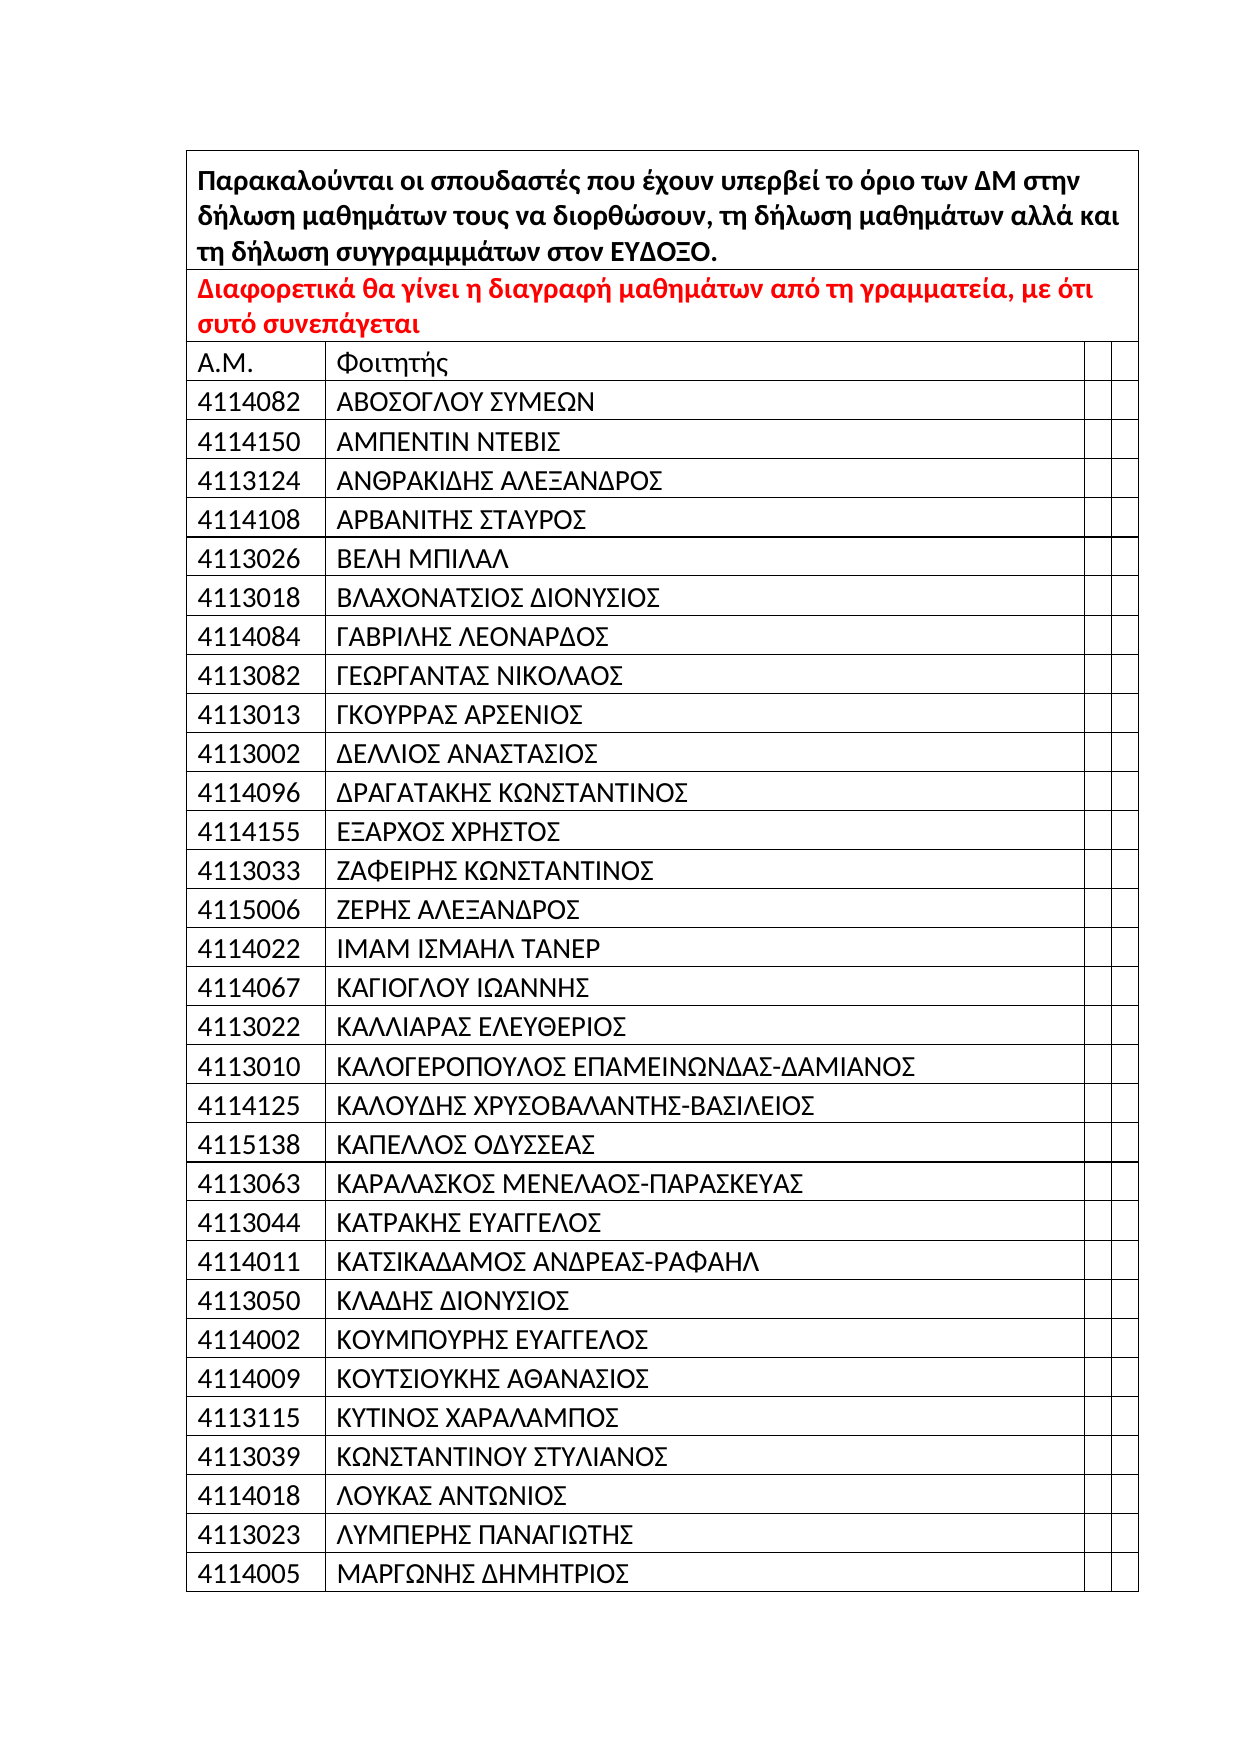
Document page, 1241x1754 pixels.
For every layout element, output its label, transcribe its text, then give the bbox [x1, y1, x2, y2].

table_cell ΑΜΠΕΝΤΙΝ ΝΤΕΒΙΣ [326, 420, 1084, 458]
table_cell [1112, 1397, 1138, 1435]
table_cell 4113026 [187, 538, 325, 575]
table_cell [1112, 733, 1138, 771]
table_cell 4113033 [187, 850, 325, 888]
table_cell ΓΚΟΥΡΡΑΣ ΑΡΣΕΝΙΟΣ [326, 694, 1084, 732]
table_cell ΚΩΝΣΤΑΝΤΙΝΟΥ ΣΤΥΛΙΑΝΟΣ [326, 1436, 1084, 1474]
table_cell [1112, 811, 1138, 849]
table_cell [1112, 498, 1138, 536]
table_cell 4114108 [187, 498, 325, 536]
table_cell [1085, 694, 1111, 732]
table_cell ΚΑΛΛΙΑΡΑΣ ΕΛΕΥΘΕΡΙΟΣ [326, 1006, 1084, 1044]
table_cell [1085, 616, 1111, 653]
table_cell ΓΕΩΡΓΑΝΤΑΣ ΝΙΚΟΛΑΟΣ [326, 655, 1084, 693]
table_cell 4114084 [187, 616, 325, 653]
table_cell [1085, 459, 1111, 497]
table_cell 4113023 [187, 1514, 325, 1552]
table_cell [1112, 1163, 1138, 1200]
table_cell [1085, 1163, 1111, 1200]
table_cell [1085, 1123, 1111, 1161]
table_cell ΚΥΤΙΝΟΣ ΧΑΡΑΛΑΜΠΟΣ [326, 1397, 1084, 1435]
table_cell 4114082 [187, 381, 325, 419]
table_cell ΚΟΥΤΣΙΟΥΚΗΣ ΑΘΑΝΑΣΙΟΣ [326, 1358, 1084, 1396]
table_cell ΚΟΥΜΠΟΥΡΗΣ ΕΥΑΓΓΕΛΟΣ [326, 1319, 1084, 1357]
table_cell [1085, 1397, 1111, 1435]
table_cell ΖΕΡΗΣ ΑΛΕΞΑΝΔΡΟΣ [326, 889, 1084, 927]
table_cell [1085, 928, 1111, 966]
table_cell ΚΑΠΕΛΛΟΣ ΟΔΥΣΣΕΑΣ [326, 1123, 1084, 1161]
table_cell [1112, 889, 1138, 927]
table_cell [1112, 616, 1138, 653]
table_cell [1085, 381, 1111, 419]
table_cell [1085, 1084, 1111, 1122]
table_cell 4113013 [187, 694, 325, 732]
table_cell [1085, 576, 1111, 614]
table_cell ΖΑΦΕΙΡΗΣ ΚΩΝΣΤΑΝΤΙΝΟΣ [326, 850, 1084, 888]
table_cell [1085, 811, 1111, 849]
table_cell 4114009 [187, 1358, 325, 1396]
table_cell [1085, 1475, 1111, 1513]
table_cell [1112, 772, 1138, 810]
table_cell [1085, 1241, 1111, 1278]
table_cell ΜΑΡΓΩΝΗΣ ΔΗΜΗΤΡΙΟΣ [326, 1553, 1084, 1591]
table_cell [1112, 1006, 1138, 1044]
table_cell [1112, 1201, 1138, 1239]
table_cell [1085, 538, 1111, 575]
table_cell [1085, 1045, 1111, 1083]
table_cell [1085, 850, 1111, 888]
table_cell ΔΕΛΛΙΟΣ ΑΝΑΣΤΑΣΙΟΣ [326, 733, 1084, 771]
table_cell 4113039 [187, 1436, 325, 1474]
table_cell [1085, 967, 1111, 1005]
table_cell 4113018 [187, 576, 325, 614]
table_cell [1112, 1475, 1138, 1513]
table_cell [1085, 1006, 1111, 1044]
table_cell 4114022 [187, 928, 325, 966]
table_cell 4114150 [187, 420, 325, 458]
table_cell [1112, 538, 1138, 575]
table_cell 4114002 [187, 1319, 325, 1357]
table_cell [1112, 1514, 1138, 1552]
table_cell [1112, 655, 1138, 693]
table_cell [1085, 655, 1111, 693]
table_cell 4114155 [187, 811, 325, 849]
table_cell ΛΥΜΠΕΡΗΣ ΠΑΝΑΓΙΩΤΗΣ [326, 1514, 1084, 1552]
table_cell ΚΑΤΣΙΚΑΔΑΜΟΣ ΑΝΔΡΕΑΣ-ΡΑΦΑΗΛ [326, 1241, 1084, 1278]
table_cell [1112, 1084, 1138, 1122]
table_cell [1112, 1358, 1138, 1396]
table_cell Φοιτητής [326, 342, 1084, 380]
table_cell ΙΜΑΜ ΙΣΜΑΗΛ ΤΑΝΕΡ [326, 928, 1084, 966]
table_cell ΚΛΑΔΗΣ ΔΙΟΝΥΣΙΟΣ [326, 1280, 1084, 1318]
table_cell [1112, 420, 1138, 458]
table_cell 4114018 [187, 1475, 325, 1513]
table_cell 4113115 [187, 1397, 325, 1435]
table_cell 4114125 [187, 1084, 325, 1122]
table_cell [1085, 1514, 1111, 1552]
table_cell ΔΡΑΓΑΤΑΚΗΣ ΚΩΝΣΤΑΝΤΙΝΟΣ [326, 772, 1084, 810]
table_cell [1112, 1241, 1138, 1278]
table_cell ΑΒΟΣΟΓΛΟΥ ΣΥΜΕΩΝ [326, 381, 1084, 419]
table_cell 4115138 [187, 1123, 325, 1161]
table_cell [1112, 694, 1138, 732]
table_cell [1085, 1280, 1111, 1318]
table_cell [1112, 967, 1138, 1005]
table_cell 4113010 [187, 1045, 325, 1083]
table_cell [1085, 420, 1111, 458]
table_cell ΚΑΓΙΟΓΛΟΥ ΙΩΑΝΝΗΣ [326, 967, 1084, 1005]
table_cell Α.Μ. [187, 342, 325, 380]
table_cell 4113050 [187, 1280, 325, 1318]
table_cell [1085, 772, 1111, 810]
table_cell 4113002 [187, 733, 325, 771]
table_cell ΚΑΛΟΓΕΡΟΠΟΥΛΟΣ ΕΠΑΜΕΙΝΩΝΔΑΣ-ΔΑΜΙΑΝΟΣ [326, 1045, 1084, 1083]
table_cell [1112, 381, 1138, 419]
table_cell ΚΑΛΟΥΔΗΣ ΧΡΥΣΟΒΑΛΑΝΤΗΣ-ΒΑΣΙΛΕΙΟΣ [326, 1084, 1084, 1122]
table_cell 4114067 [187, 967, 325, 1005]
table_cell ΒΕΛΗ ΜΠΙΛΑΛ [326, 538, 1084, 575]
table_cell [1085, 1319, 1111, 1357]
table_cell [1112, 928, 1138, 966]
table_cell [1085, 889, 1111, 927]
table_cell ΚΑΡΑΛΑΣΚΟΣ ΜΕΝΕΛΑΟΣ-ΠΑΡΑΣΚΕΥΑΣ [326, 1163, 1084, 1200]
table_cell [1112, 459, 1138, 497]
table_cell Διαφορετικά θα γίνει η διαγραφή μαθημάτων από τη γραμματεία, με ότι συτό συνεπάγεται [187, 270, 1138, 341]
table_cell 4114011 [187, 1241, 325, 1278]
table_cell [1112, 1045, 1138, 1083]
table_cell [1085, 733, 1111, 771]
table_cell ΑΡΒΑΝΙΤΗΣ ΣΤΑΥΡΟΣ [326, 498, 1084, 536]
table_header Παρακαλούνται οι σπουδαστές που έχουν υπερβεί το όριο των ΔΜ στην δήλωση μαθημάτων τους να διορθώσουν, τη δήλωση μαθημάτων αλλά και τη δήλωση συγγραμμμάτων στον ΕΥΔΟΞΟ. [187, 151, 1138, 269]
table_cell [1112, 1280, 1138, 1318]
table_cell [1085, 1436, 1111, 1474]
table_cell ΒΛΑΧΟΝΑΤΣΙΟΣ ΔΙΟΝΥΣΙΟΣ [326, 576, 1084, 614]
table_cell [1085, 1358, 1111, 1396]
table_cell [1112, 1436, 1138, 1474]
table_cell [1112, 1123, 1138, 1161]
table_cell 4115006 [187, 889, 325, 927]
table_cell 4113044 [187, 1201, 325, 1239]
table_cell 4113063 [187, 1163, 325, 1200]
table_cell ΓΑΒΡΙΛΗΣ ΛΕΟΝΑΡΔΟΣ [326, 616, 1084, 653]
table_cell 4114005 [187, 1553, 325, 1591]
table_cell 4113022 [187, 1006, 325, 1044]
table_cell [1085, 498, 1111, 536]
table_cell ΕΞΑΡΧΟΣ ΧΡΗΣΤΟΣ [326, 811, 1084, 849]
table_cell [1085, 342, 1111, 380]
table_cell [1112, 576, 1138, 614]
table_cell [1085, 1553, 1111, 1591]
table_cell [1112, 342, 1138, 380]
table_cell [1112, 1553, 1138, 1591]
table_cell [1112, 1319, 1138, 1357]
table_cell [1112, 850, 1138, 888]
table_cell 4113082 [187, 655, 325, 693]
table_cell 4113124 [187, 459, 325, 497]
table_cell 4114096 [187, 772, 325, 810]
table_cell ΑΝΘΡΑΚΙΔΗΣ ΑΛΕΞΑΝΔΡΟΣ [326, 459, 1084, 497]
table_cell ΚΑΤΡΑΚΗΣ ΕΥΑΓΓΕΛΟΣ [326, 1201, 1084, 1239]
table_cell ΛΟΥΚΑΣ ΑΝΤΩΝΙΟΣ [326, 1475, 1084, 1513]
table_cell [1085, 1201, 1111, 1239]
